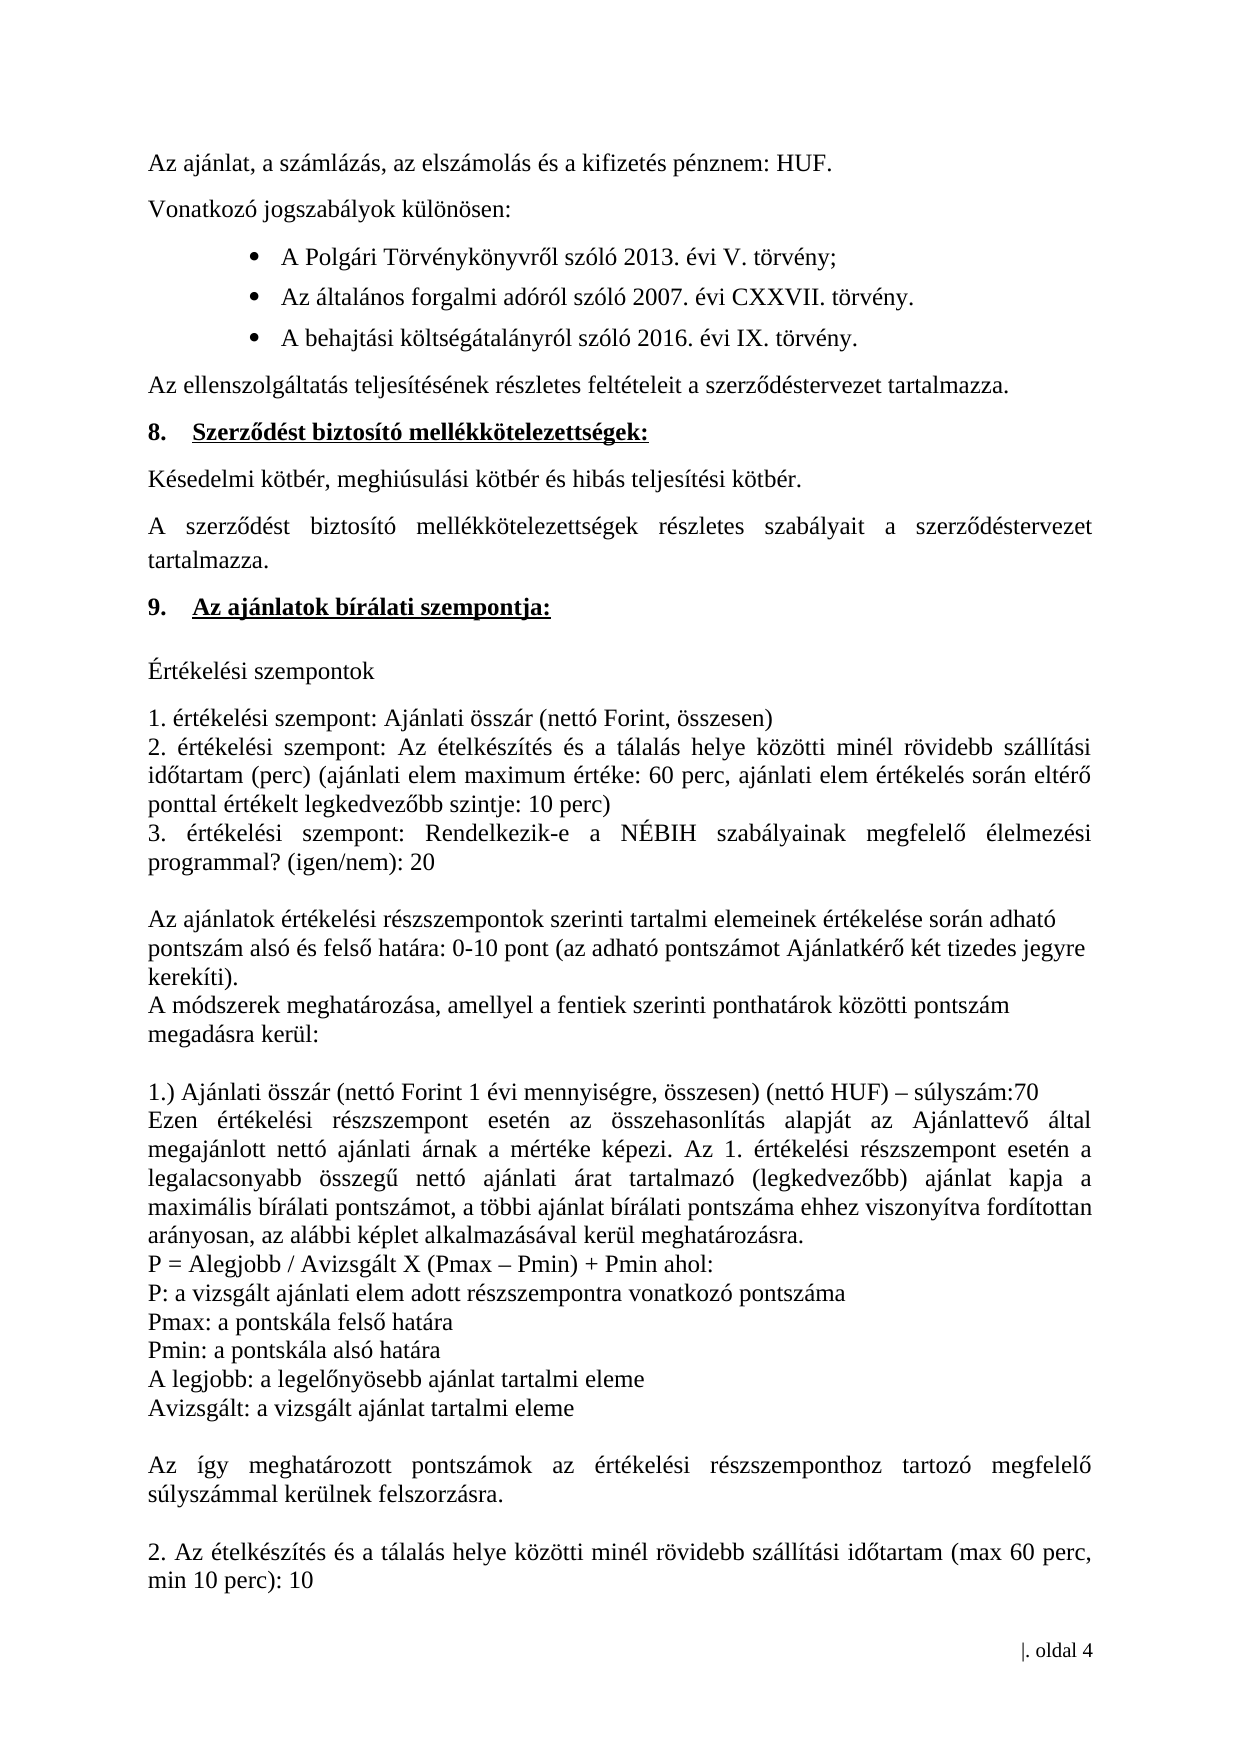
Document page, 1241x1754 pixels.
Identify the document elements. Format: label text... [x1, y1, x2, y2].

text 2. Az ételkészítés és a tálalás helye közötti minél rövidebb szállítási időtartam (max 60 perc, min 10 perc): 10 [148, 1537, 1093, 1594]
text A szerződést biztosító mellékkötelezettségek részletes szabályait a szerződéstervezet tartalmazza. [148, 511, 1093, 574]
list Az ajánlatok bírálati szempontja: [148, 592, 1093, 621]
text 2. értékelési szempont: Az ételkészítés és a tálalás helye közötti minél rövidebb szállítási időtartam (perc) (ajánlati elem maximum értéke: 60 perc, ajánlati elem értékelés során eltérő ponttal értékelt legkedvezőbb szintje: 10 perc) [148, 732, 1093, 818]
text Pmax: a pontskála felső határa [148, 1307, 1093, 1336]
text Az így meghatározott pontszámok az értékelési részszemponthoz tartozó megfelelő súlyszámmal kerülnek felszorzásra. [148, 1451, 1093, 1508]
text 1.) Ajánlati összár (nettó Forint 1 évi mennyiségre, összesen) (nettó HUF) – súlyszám:70 [148, 1077, 1093, 1106]
list A Polgári Törvénykönyvről szóló 2013. évi V. törvény; [250, 242, 1093, 270]
text 1. értékelési szempont: Ajánlati összár (nettó Forint, összesen) [148, 703, 1093, 732]
text Ezen értékelési részszempont esetén az összehasonlítás alapját az Ajánlattevő által megajánlott nettó ajánlati árnak a mértéke képezi. Az 1. értékelési részszempont esetén a legalacsonyabb összegű nettó ajánlati árat tartalmazó (legkedvezőbb) ajánlat kapja a maximális bírálati pontszámot, a többi ajánlat bírálati pontszáma ehhez viszonyítva fordítottan arányosan, az alábbi képlet alkalmazásával kerül meghatározásra. [148, 1106, 1093, 1249]
text Az ellenszolgáltatás teljesítésének részletes feltételeit a szerződéstervezet tartalmazza. [148, 370, 1093, 399]
list Az általános forgalmi adóról szóló 2007. évi CXXVII. törvény. [250, 282, 1093, 311]
text Avizsgált: a vizsgált ajánlat tartalmi eleme [148, 1393, 1093, 1422]
text Az ajánlat, a számlázás, az elszámolás és a kifizetés pénznem: HUF. [148, 148, 1093, 176]
text Vonatkozó jogszabályok különösen: [148, 194, 1093, 223]
list Szerződést biztosító mellékkötelezettségek: [148, 417, 1093, 446]
text A legjobb: a legelőnyösebb ajánlat tartalmi eleme [148, 1364, 1093, 1393]
text A módszerek meghatározása, amellyel a fentiek szerinti ponthatárok közötti pontszám megadásra kerül: [148, 991, 1093, 1048]
list A behajtási költségátalányról szóló 2016. évi IX. törvény. [250, 323, 1093, 352]
text 3. értékelési szempont: Rendelkezik-e a NÉBIH szabályainak megfelelő élelmezési programmal? (igen/nem): 20 [148, 818, 1093, 876]
text Az ajánlatok értékelési részszempontok szerinti tartalmi elemeinek értékelése során adható pontszám alsó és felső határa: 0-10 pont (az adható pontszámot Ajánlatkérő két tizedes jegyre kerekíti). [148, 904, 1093, 991]
text P = Alegjobb / Avizsgált X (Pmax – Pmin) + Pmin ahol: [148, 1249, 1093, 1278]
text Pmin: a pontskála alsó határa [148, 1336, 1093, 1364]
text Késedelmi kötbér, meghiúsulási kötbér és hibás teljesítési kötbér. [148, 464, 1093, 493]
text P: a vizsgált ajánlati elem adott részszempontra vonatkozó pontszáma [148, 1278, 1093, 1307]
text Értékelési szempontok [148, 656, 1093, 685]
